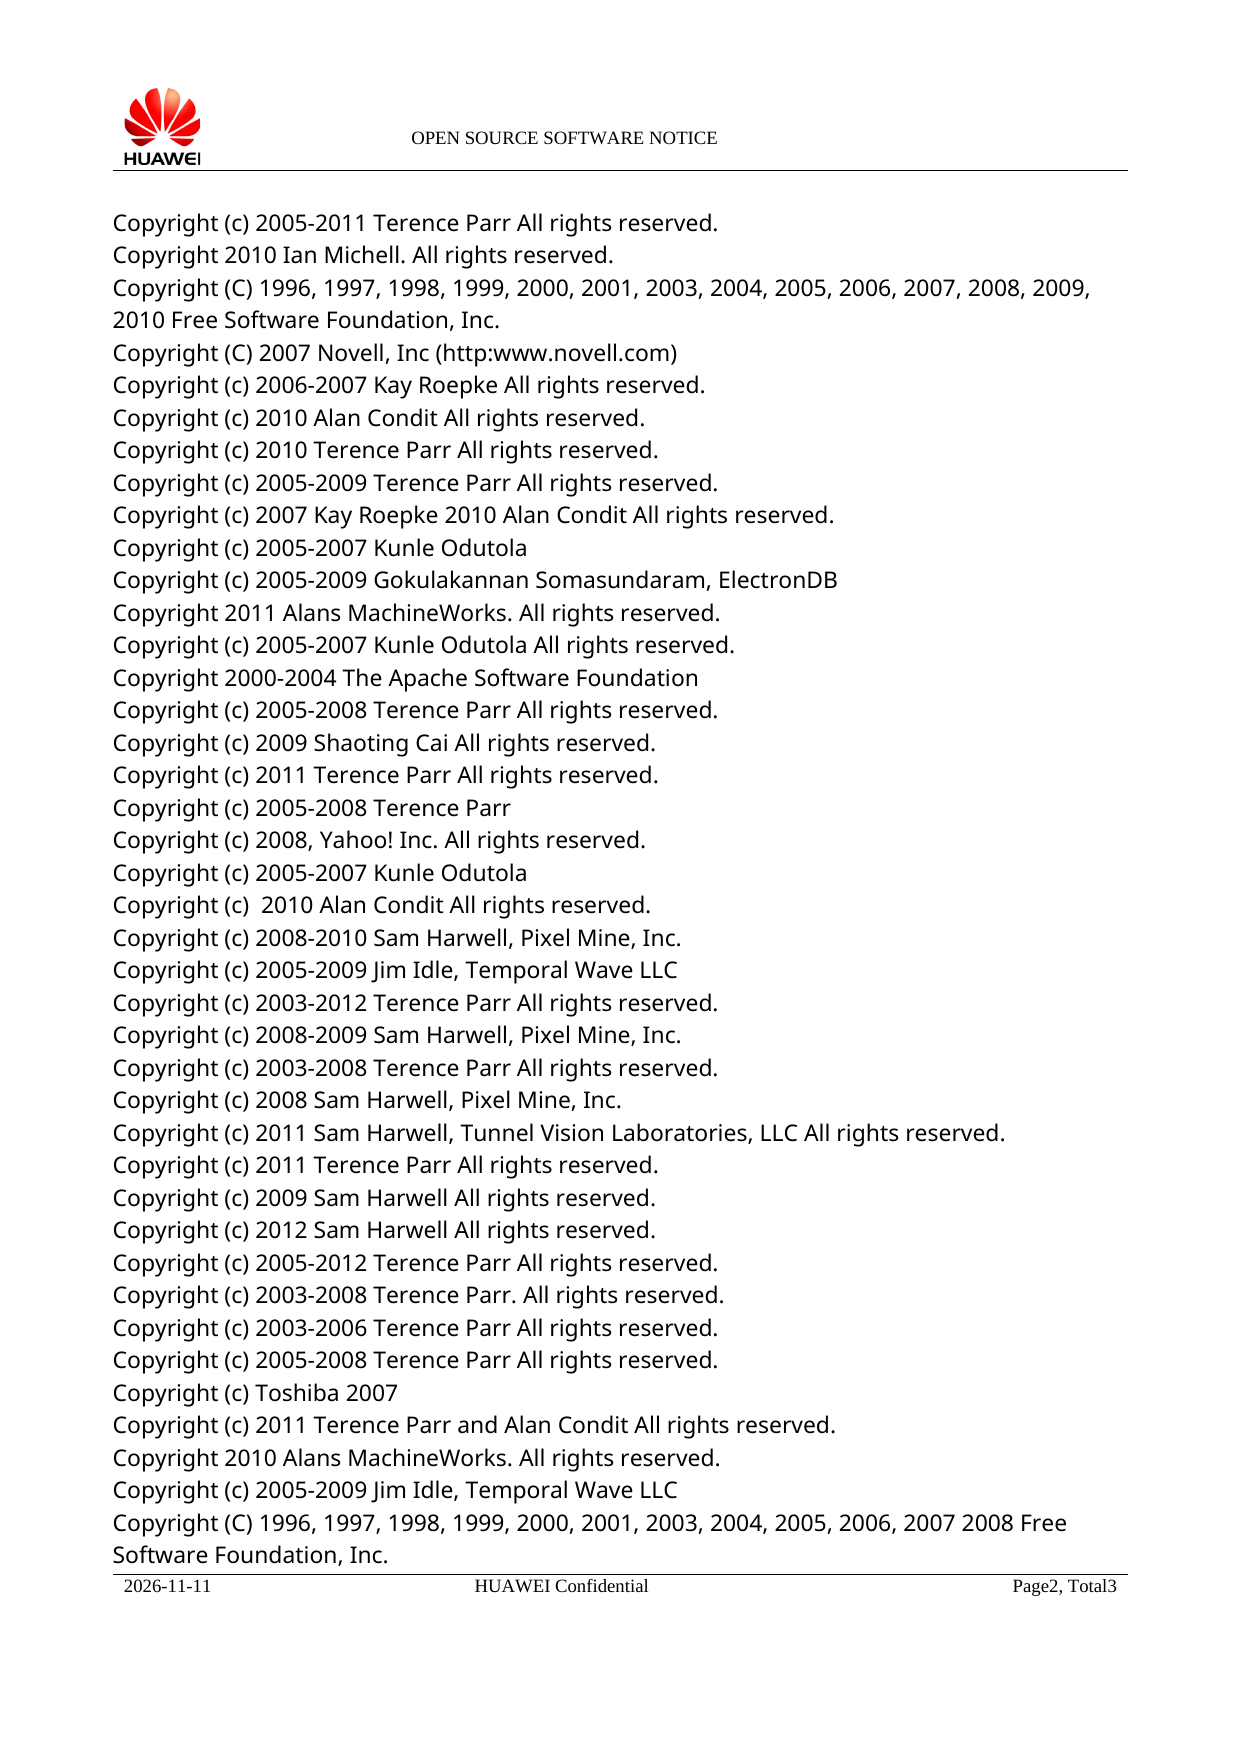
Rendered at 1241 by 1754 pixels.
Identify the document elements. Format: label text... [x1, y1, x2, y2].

picture [124, 88, 201, 165]
